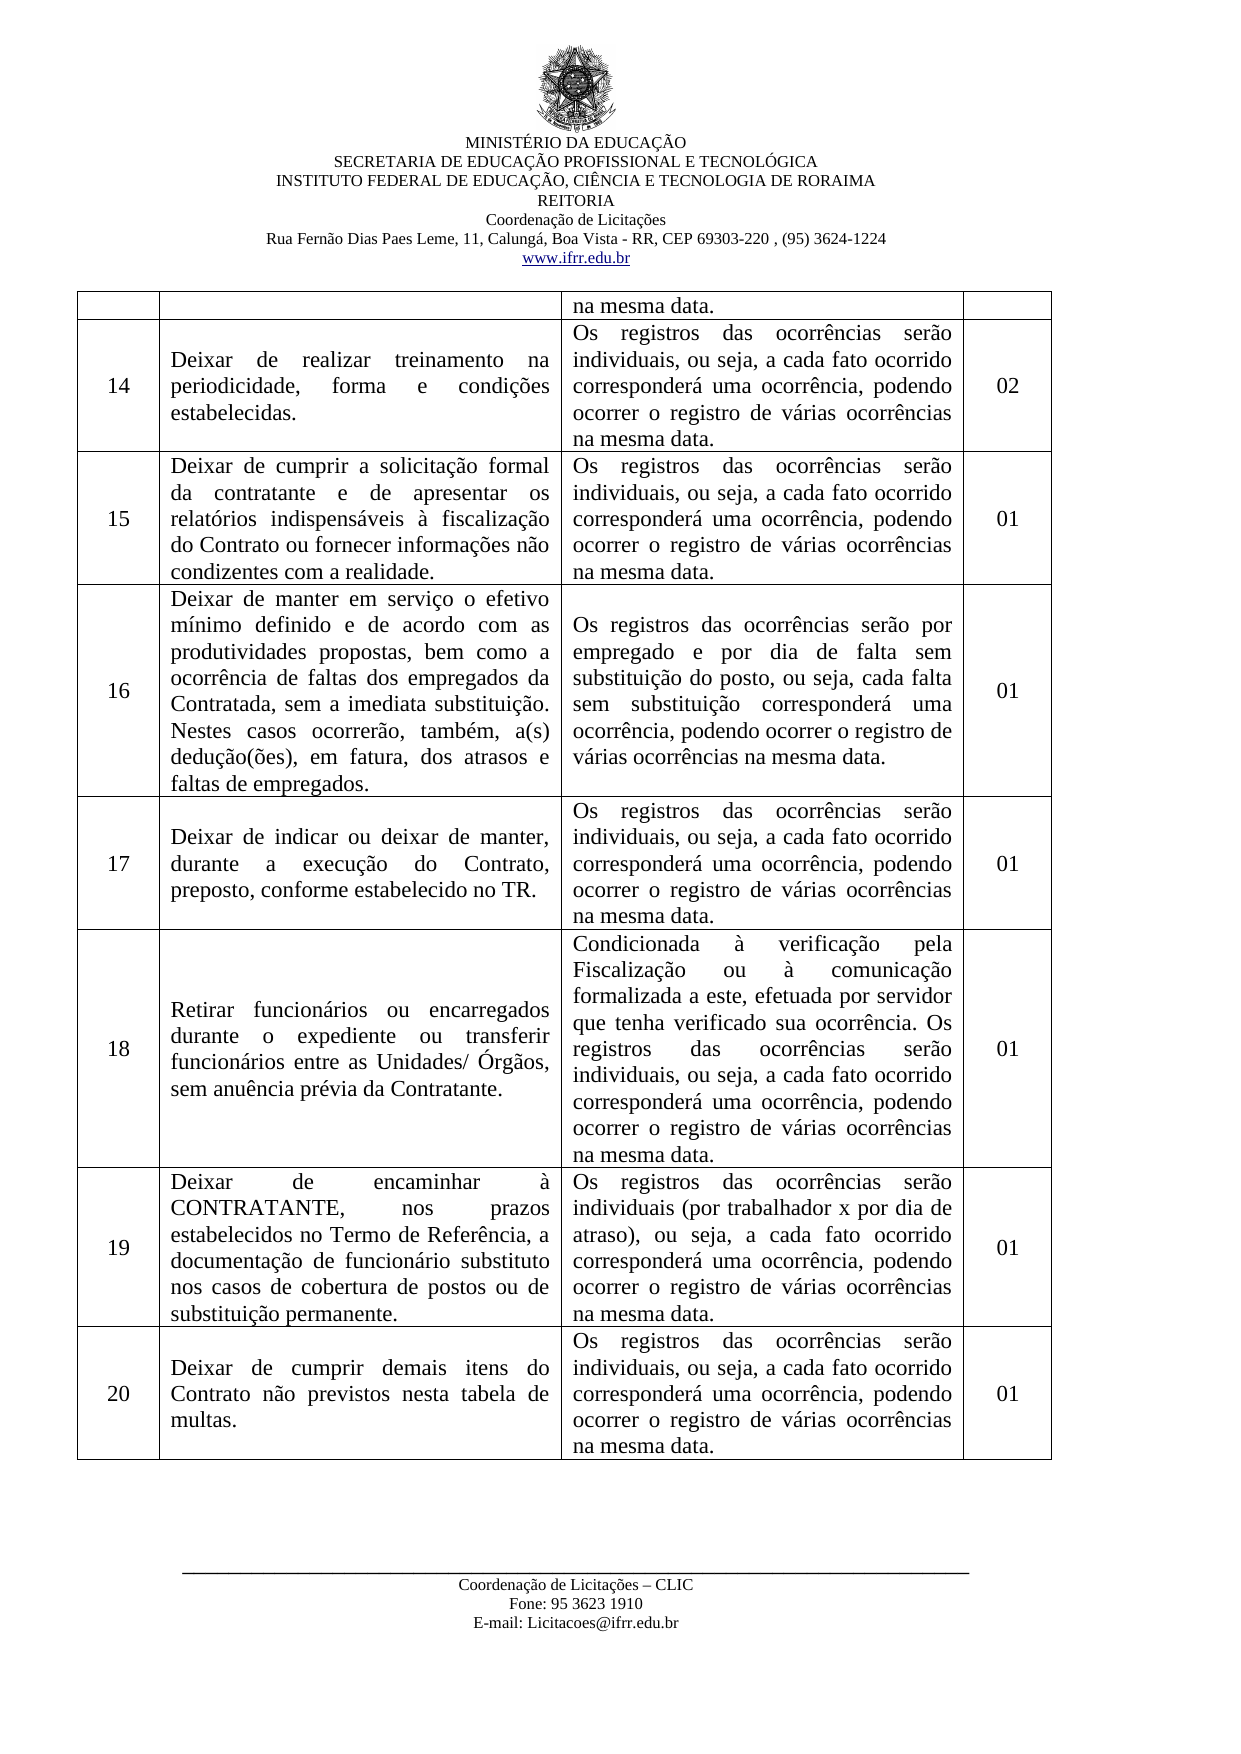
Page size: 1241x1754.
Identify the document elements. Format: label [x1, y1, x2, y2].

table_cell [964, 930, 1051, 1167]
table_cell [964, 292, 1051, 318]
picture [536, 44, 616, 133]
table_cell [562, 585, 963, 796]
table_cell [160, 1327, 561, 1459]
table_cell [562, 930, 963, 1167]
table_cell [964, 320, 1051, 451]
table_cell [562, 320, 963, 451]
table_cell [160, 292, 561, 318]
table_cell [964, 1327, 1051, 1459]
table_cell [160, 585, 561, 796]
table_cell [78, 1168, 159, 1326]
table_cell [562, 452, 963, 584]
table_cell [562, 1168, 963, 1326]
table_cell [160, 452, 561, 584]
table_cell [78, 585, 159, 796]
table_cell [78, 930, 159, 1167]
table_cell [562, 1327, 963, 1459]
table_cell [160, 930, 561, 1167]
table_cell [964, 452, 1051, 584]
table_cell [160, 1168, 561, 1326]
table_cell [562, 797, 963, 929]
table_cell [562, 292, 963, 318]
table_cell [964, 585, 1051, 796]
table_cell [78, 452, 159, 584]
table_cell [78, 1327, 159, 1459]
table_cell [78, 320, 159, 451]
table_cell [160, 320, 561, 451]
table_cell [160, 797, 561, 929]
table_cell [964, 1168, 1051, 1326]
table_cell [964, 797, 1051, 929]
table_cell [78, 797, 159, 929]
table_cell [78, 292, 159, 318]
